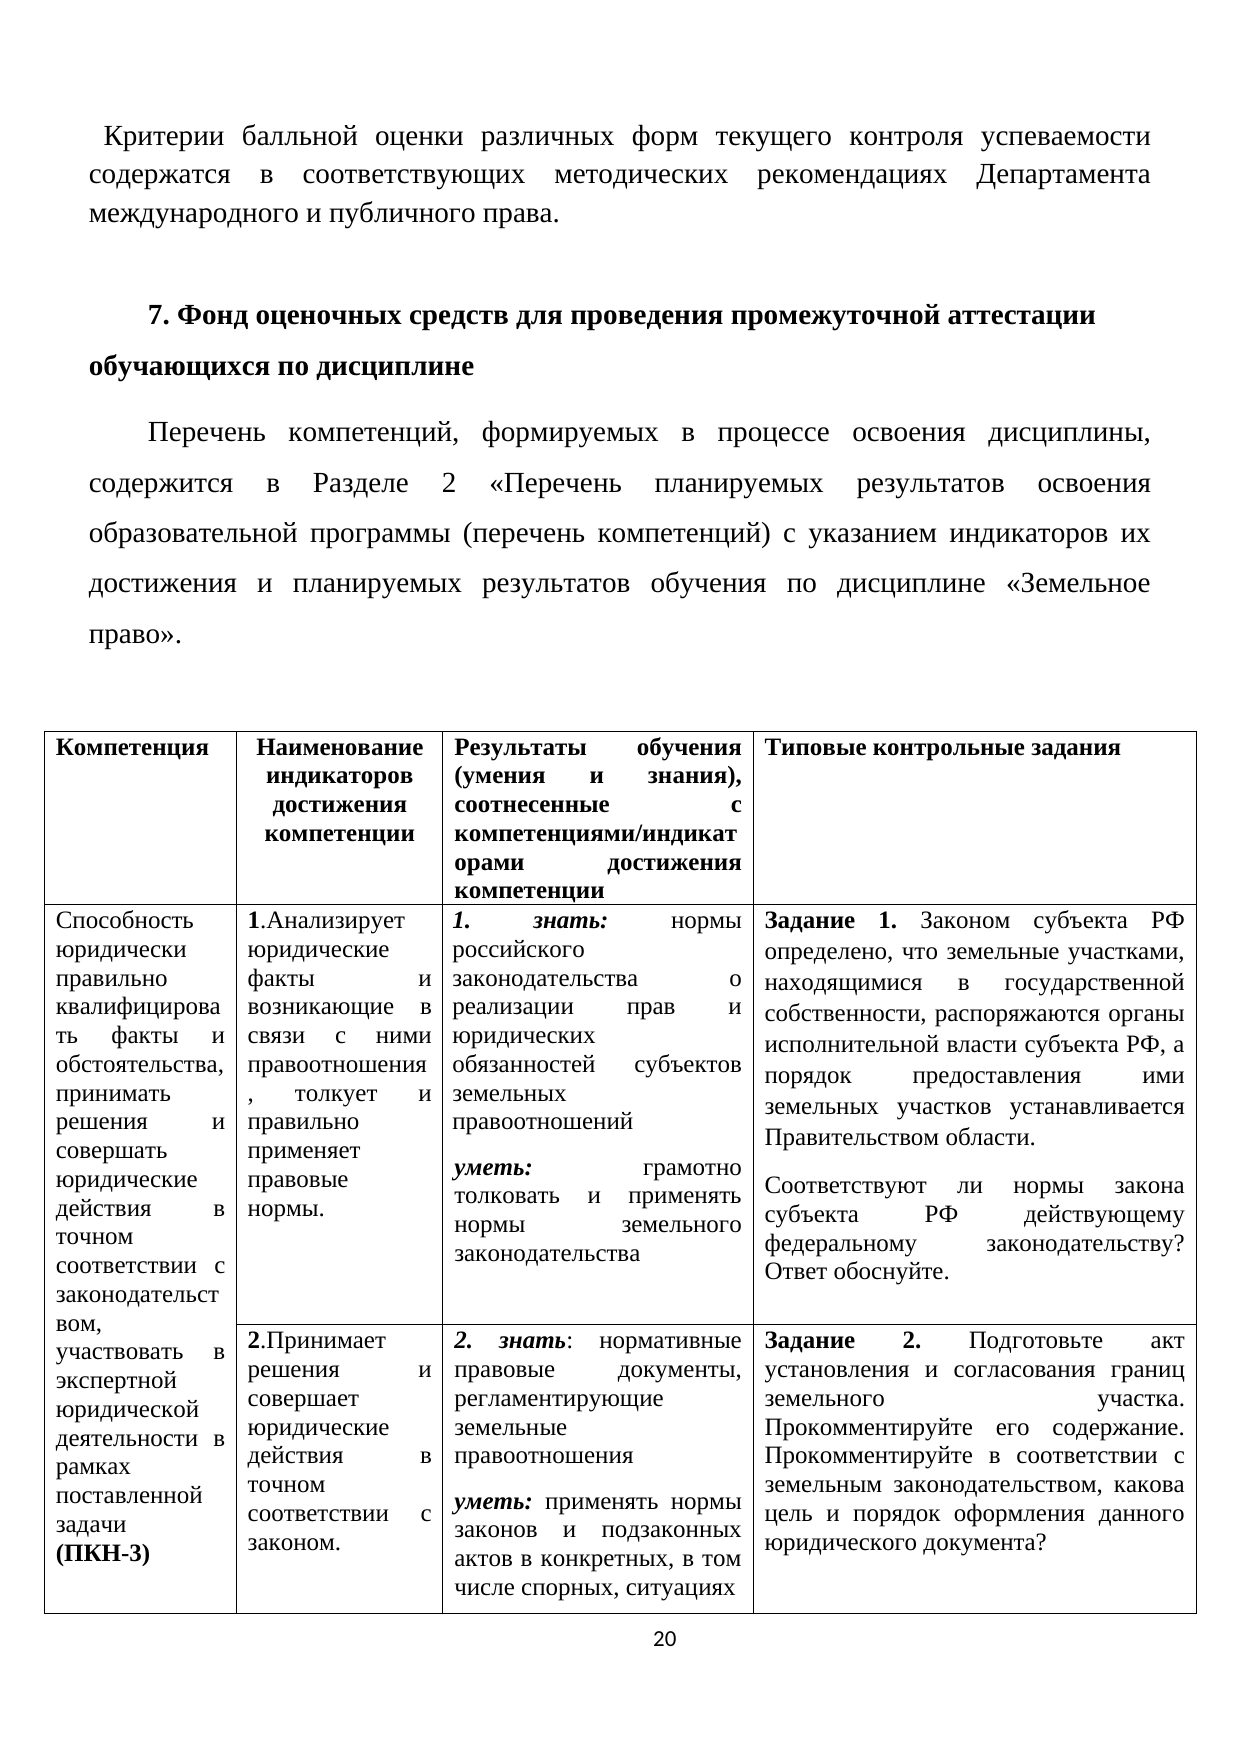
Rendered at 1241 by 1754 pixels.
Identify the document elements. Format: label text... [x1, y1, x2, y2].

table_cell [443, 1325, 753, 1613]
text Перечень компетенций, формируемых в процессе освоения дисциплины, содержится в Разделе 2 «Перечень планируемых результатов освоения образовательной программы (перечень компетенций) с указанием индикаторов их достижения и планируемых результатов обучения по дисциплине «Земельное право». [88, 414, 1152, 649]
table_header Компетенция [45, 732, 236, 904]
table_cell Задание 1. Законом субъекта РФ определено, что земельные участками, находящимися в государственной собственности, распоряжаются органы исполнительной власти субъекта РФ, а порядок предоставления ими земельных участков устанавливается Правительством области. Соответствуют ли нормы закона субъекта РФ действующему федеральному законодательству? Ответ обоснуйте. [754, 905, 1196, 1324]
table_cell 1.Анализирует юридические факты и возникающие в связи с ними правоотношения, толкует и правильно применяет правовые нормы. [237, 905, 442, 1324]
text Критерии балльной оценки различных форм текущего контроля успеваемости содержатся в соответствующих методических рекомендациях Департамента международного и публичного права. [88, 118, 1152, 229]
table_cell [754, 1325, 1196, 1613]
text 7. Фонд оценочных средств для проведения промежуточной аттестации обучающихся по дисциплине [88, 297, 1152, 381]
table_cell Способность юридически правильно квалифицировать факты и обстоятельства, принимать решения и совершать юридические действия в точном соответствии с законодательством, участвовать в экспертной юридической деятельности в рамках поставленной задачи (ПКН-3) [45, 905, 236, 1613]
table_header Наименование индикаторов достижения компетенции [237, 732, 442, 904]
table_cell 1. знать: нормы российского законодательства о реализации прав и юридических обязанностей субъектов земельных правоотношений уметь: грамотно толковать и применять нормы земельного законодательства [443, 905, 753, 1324]
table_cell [237, 1325, 442, 1613]
table_header Результаты обучения (умения и знания), соотнесенные с компетенциями/индикаторами достижения компетенции [443, 732, 753, 904]
table_header Типовые контрольные задания [754, 732, 1196, 904]
